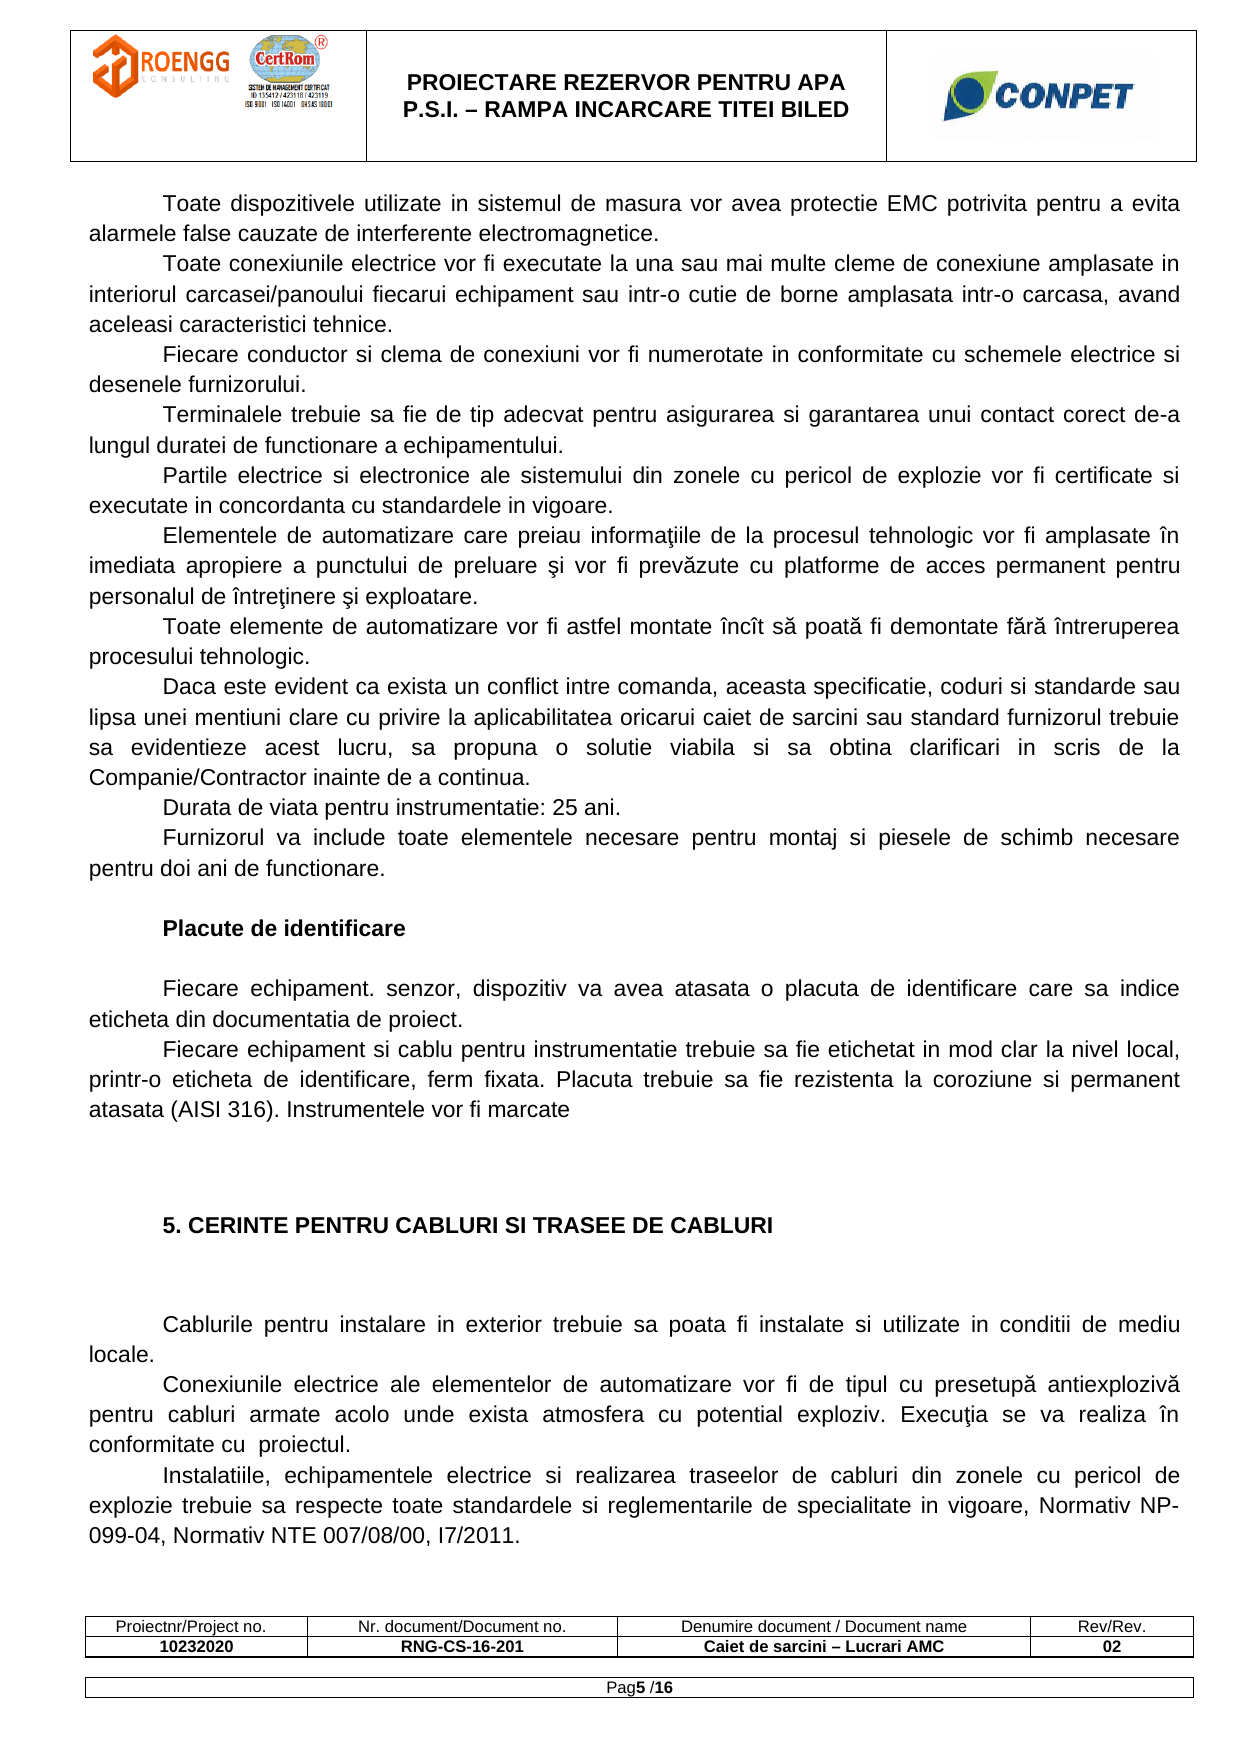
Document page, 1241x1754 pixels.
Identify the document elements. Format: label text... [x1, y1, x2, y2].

text Toate conexiunile electrice vor fi executate la una sau mai multe cleme de conexiune amplasate in interiorul carcasei/panoului fiecarui echipament sau intr-o cutie de borne amplasata intr-o carcasa, avand aceleasi caracteristici tehnice. [89, 250, 1181, 337]
text Toate elemente de automatizare vor fi astfel montate încît să poată fi demontate fără întreruperea procesului tehnologic. [89, 613, 1181, 669]
text Fiecare echipament. senzor, dispozitiv va avea atasata o placuta de identificare care sa indice eticheta din documentatia de proiect. [89, 975, 1181, 1032]
picture [240, 32, 337, 111]
picture [93, 34, 229, 98]
text Daca este evident ca exista un conflict intre comanda, aceasta specificatie, coduri si standarde sau lipsa unei mentiuni clare cu privire la aplicabilitatea oricarui caiet de sarcini sau standard furnizorul trebuie sa evidentieze acest lucru, sa propuna o solutie viabila si sa obtina clarificari in scris de la Companie/Contractor inainte de a continua. [89, 673, 1181, 790]
text Conexiunile electrice ale elementelor de automatizare vor fi de tipul cu presetupă antiexplozivă pentru cabluri armate acolo unde exista atmosfera cu potential exploziv. Execuţia se va realiza în conformitate cu proiectul. [89, 1371, 1181, 1458]
subtitle 5. CERINTE PENTRU CABLURI SI TRASEE DE CABLURI [89, 1212, 1181, 1238]
text Toate dispozitivele utilizate in sistemul de masura vor avea protectie EMC potrivita pentru a evita alarmele false cauzate de interferente electromagnetice. [89, 190, 1181, 246]
text Placute de identificare [89, 915, 1181, 941]
text Terminalele trebuie sa fie de tip adecvat pentru asigurarea si garantarea unui contact corect de-a lungul duratei de functionare a echipamentului. [89, 401, 1181, 458]
text Instalatiile, echipamentele electrice si realizarea traseelor de cabluri din zonele cu pericol de explozie trebuie sa respecte toate standardele si reglementarile de specialitate in vigoare, Normativ NP-099-04, Normativ NTE 007/08/00, I7/2011. [89, 1462, 1181, 1548]
text Furnizorul va include toate elementele necesare pentru montaj si piesele de schimb necesare pentru doi ani de functionare. [89, 824, 1181, 881]
text Durata de viata pentru instrumentatie: 25 ani. [89, 794, 1181, 820]
text Fiecare echipament si cablu pentru instrumentatie trebuie sa fie etichetat in mod clar la nivel local, printr-o eticheta de identificare, ferm fixata. Placuta trebuie sa fie rezistenta la coroziune si permanent atasata (AISI 316). Instrumentele vor fi marcate [89, 1036, 1181, 1122]
text Cablurile pentru instalare in exterior trebuie sa poata fi instalate si utilizate in conditii de mediu locale. [89, 1311, 1181, 1367]
text Fiecare conductor si clema de conexiuni vor fi numerotate in conformitate cu schemele electrice si desenele furnizorului. [89, 341, 1181, 397]
text Elementele de automatizare care preiau informaţiile de la procesul tehnologic vor fi amplasate în imediata apropiere a punctului de preluare şi vor fi prevăzute cu platforme de acces permanent pentru personalul de întreţinere şi exploatare. [89, 522, 1181, 609]
text Partile electrice si electronice ale sistemului din zonele cu pericol de explozie vor fi certificate si executate in concordanta cu standardele in vigoare. [89, 462, 1181, 518]
